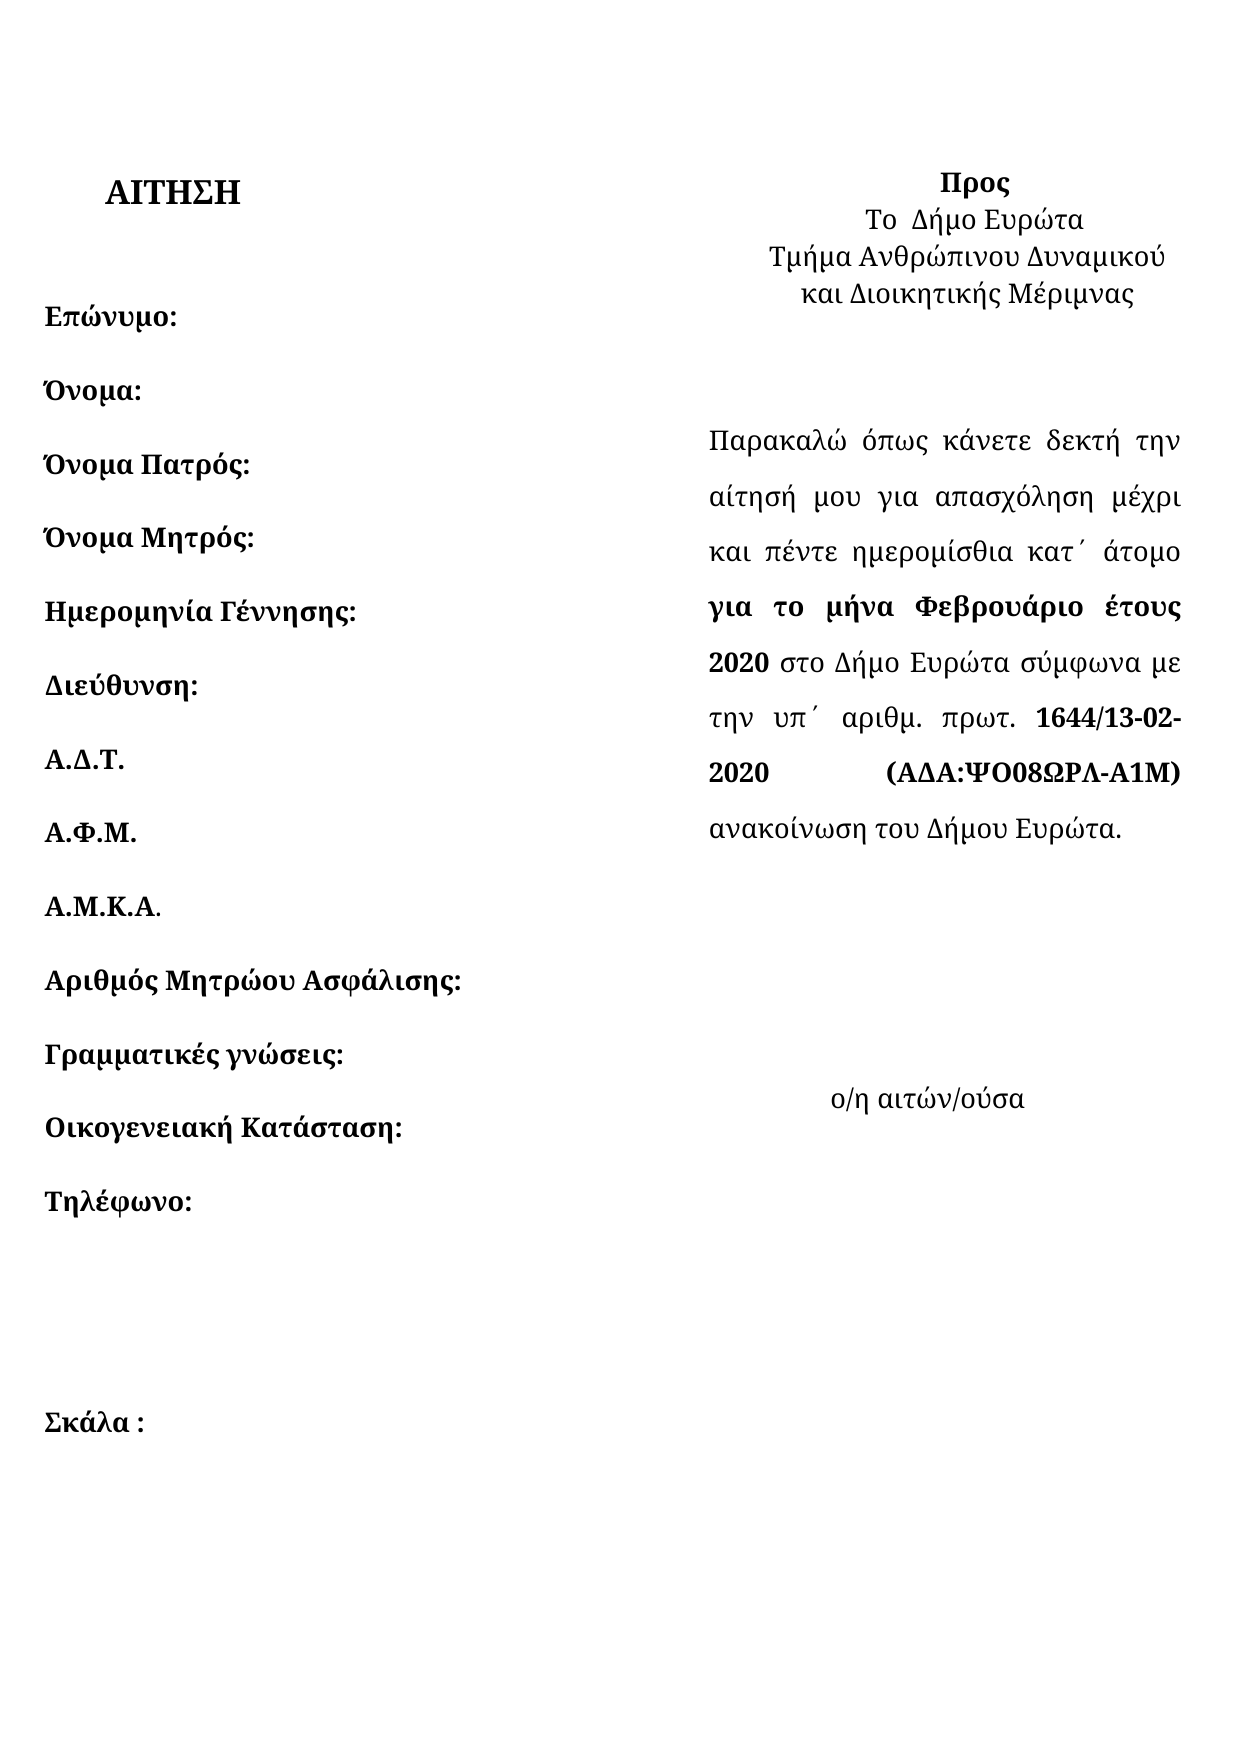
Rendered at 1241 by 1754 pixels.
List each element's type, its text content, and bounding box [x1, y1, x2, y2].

text Τμήμα Ανθρώπινου Δυναμικού και Διοικητικής Μέριμνας [753, 237, 1181, 311]
text Το Δήμο Ευρώτα [768, 201, 1181, 237]
text Οικογενειακή Κατάσταση: [44, 1109, 517, 1146]
text Όνομα Πατρός: [44, 445, 517, 482]
text Γραμματικές γνώσεις: [44, 1035, 517, 1072]
text Αριθμός Μητρώου Ασφάλισης: [44, 961, 517, 998]
text Σκάλα : [44, 1404, 517, 1441]
text Α.Δ.Τ. [44, 740, 517, 777]
text Όνομα Μητρός: [44, 519, 517, 556]
text Α.Φ.Μ. [44, 814, 517, 851]
text Διεύθυνση: [44, 666, 517, 703]
text Όνομα: [44, 371, 517, 408]
text ΑΙΤΗΣΗ [44, 169, 517, 214]
text Προς [709, 164, 1181, 201]
text ο/η αιτών/ούσα [709, 1079, 1181, 1116]
text Α.Μ.Κ.Α. [44, 888, 517, 924]
text Ημερομηνία Γέννησης: [44, 593, 517, 629]
text Παρακαλώ όπως κάνετε δεκτή την αίτησή μου για απασχόληση μέχρι και πέντε ημερομίσθια κατ΄ άτομο για το μήνα Φεβρουάριο έτους 2020 στο Δήμο Ευρώτα σύμφωνα με την υπ΄ αριθμ. πρωτ. 1644/13-02-2020 (ΑΔΑ:ΨΟ08ΩΡΛ-Α1Μ) ανακοίνωση του Δήμου Ευρώτα. [709, 422, 1181, 846]
text Τηλέφωνο: [44, 1183, 517, 1219]
text Επώνυμο: [44, 298, 517, 334]
